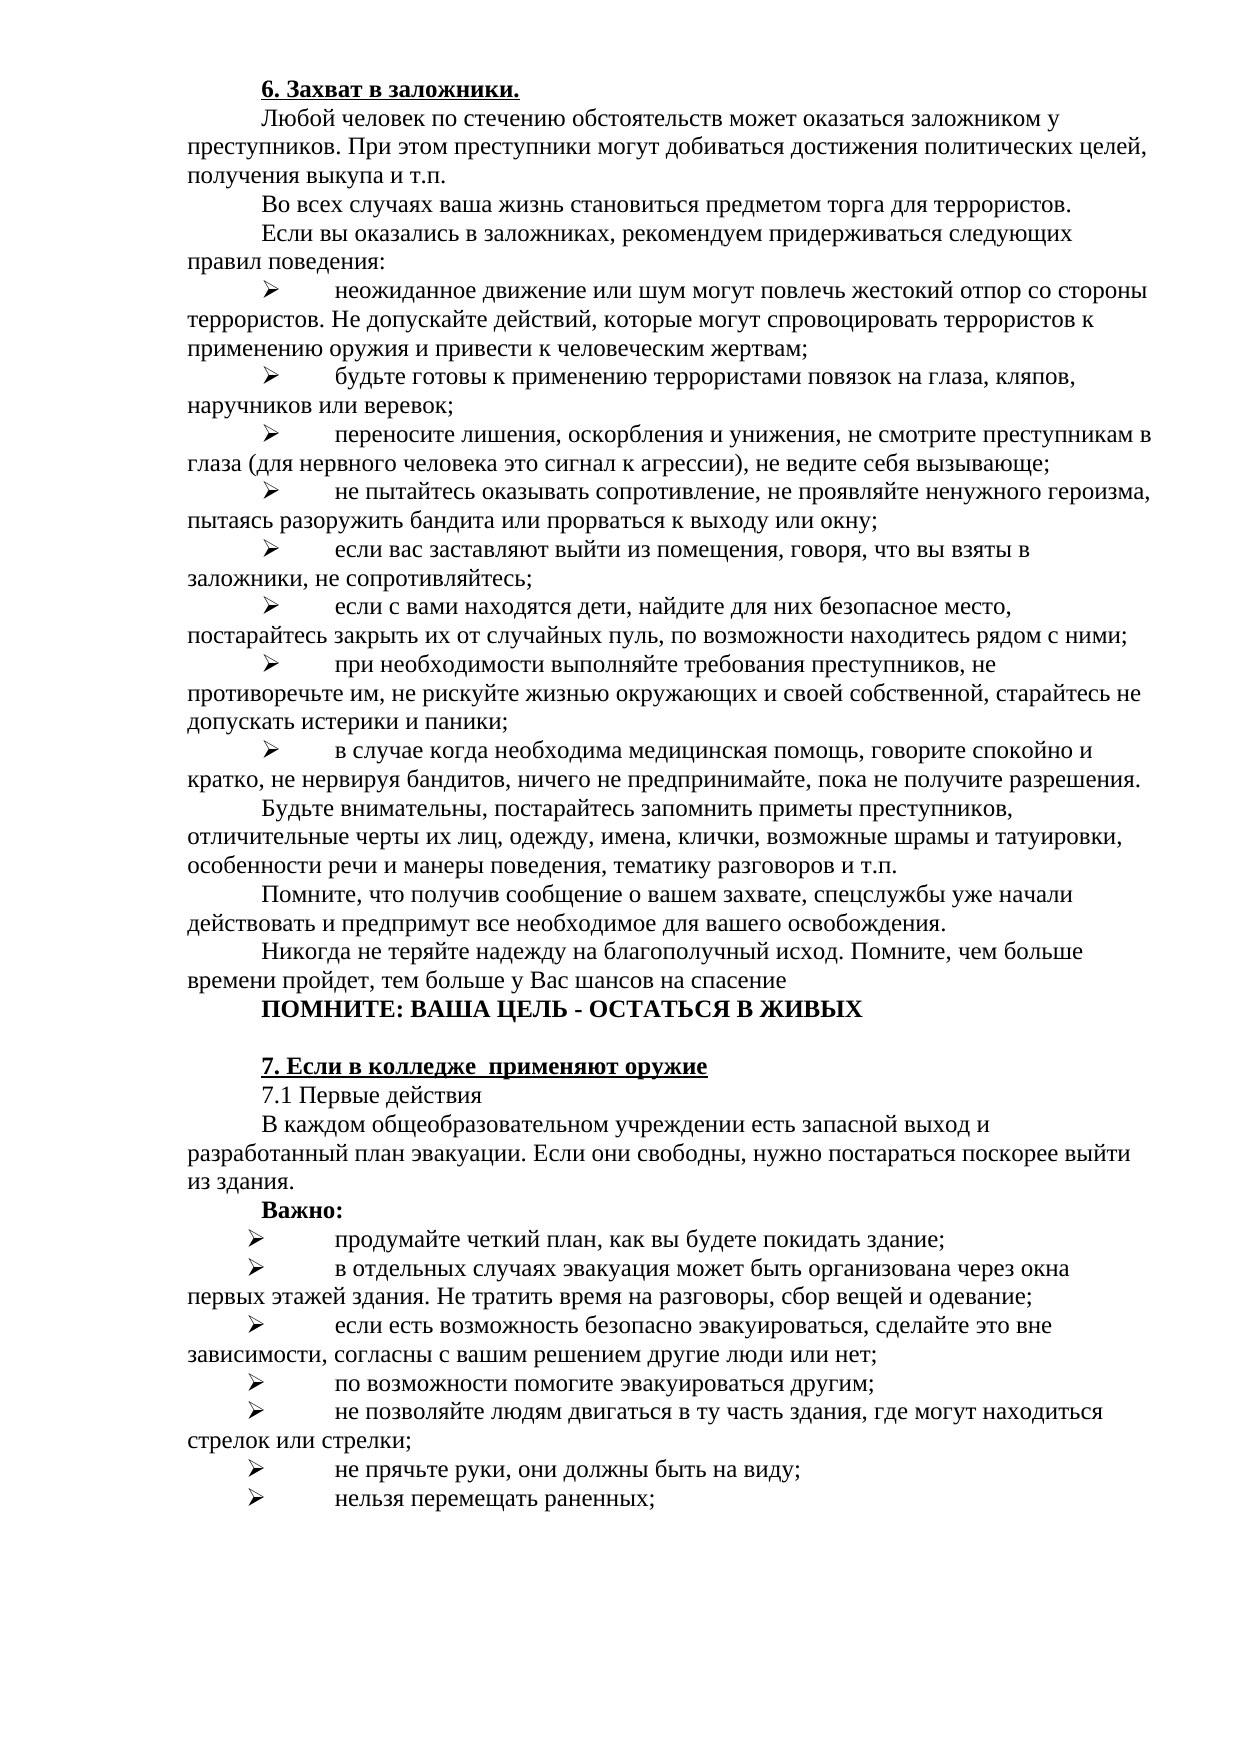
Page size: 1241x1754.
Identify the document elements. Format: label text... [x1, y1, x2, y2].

text Будьте внимательны, постарайтесь запомнить приметы преступников, отличительные черты их лиц, одежду, имена, клички, возможные шрамы и татуировки, особенности речи и манеры поведения, тематику разговоров и т.п. [187, 793, 1152, 879]
list в отдельных случаях эвакуация может быть организована через окна первых этажей здания. Не тратить время на разговоры, сбор вещей и одевание; [187, 1253, 1152, 1310]
list неожиданное движение или шум могут повлечь жестокий отпор со стороны террористов. Не допускайте действий, которые могут спровоцировать террористов к применению оружия и привести к человеческим жертвам; [187, 275, 1152, 361]
list продумайте четкий план, как вы будете покидать здание; [187, 1224, 1152, 1253]
text Любой человек по стечению обстоятельств может оказаться заложником у преступников. При этом преступники могут добиваться достижения политических целей, получения выкупа и т.п. [187, 103, 1152, 189]
list при необходимости выполняйте требования преступников, не противоречьте им, не рискуйте жизнью окружающих и своей собственной, старайтесь не допускать истерики и паники; [187, 649, 1152, 735]
list будьте готовы к применению террористами повязок на глаза, кляпов, наручников или веревок; [187, 361, 1152, 419]
list по возможности помогите эвакуироваться другим; [187, 1368, 1152, 1396]
text Во всех случаях ваша жизнь становиться предметом торга для террористов. [187, 189, 1152, 218]
list если есть возможность безопасно эвакуироваться, сделайте это вне зависимости, согласны с вашим решением другие люди или нет; [187, 1310, 1152, 1368]
list не пытайтесь оказывать сопротивление, не проявляйте ненужного героизма, пытаясь разоружить бандита или прорваться к выходу или окну; [187, 476, 1152, 534]
list если вас заставляют выйти из помещения, говоря, что вы взяты в заложники, не сопротивляйтесь; [187, 534, 1152, 591]
list в случае когда необходима медицинская помощь, говорите спокойно и кратко, не нервируя бандитов, ничего не предпринимайте, пока не получите разрешения. [187, 735, 1152, 793]
text В каждом общеобразовательном учреждении есть запасной выход и разработанный план эвакуации. Если они свободны, нужно постараться поскорее выйти из здания. [187, 1109, 1152, 1195]
text Важно: [187, 1195, 1152, 1224]
text Если вы оказались в заложниках, рекомендуем придерживаться следующих правил поведения: [187, 218, 1152, 275]
text Помните, что получив сообщение о вашем захвате, спецслужбы уже начали действовать и предпримут все необходимое для вашего освобождения. [187, 879, 1152, 936]
text 7. Если в колледже применяют оружие [187, 1051, 1152, 1080]
text 6. Захват в заложники. [187, 74, 1152, 103]
text Никогда не теряйте надежду на благополучный исход. Помните, чем больше времени пройдет, тем больше у Вас шансов на спасение [187, 936, 1152, 994]
text ПОМНИТЕ: ВАША ЦЕЛЬ - ОСТАТЬСЯ В ЖИВЫХ [187, 994, 1152, 1023]
list не позволяйте людям двигаться в ту часть здания, где могут находиться стрелок или стрелки; [187, 1396, 1152, 1454]
list переносите лишения, оскорбления и унижения, не смотрите преступникам в глаза (для нервного человека это сигнал к агрессии), не ведите себя вызывающе; [187, 419, 1152, 476]
list не прячьте руки, они должны быть на виду; [187, 1454, 1152, 1483]
text 7.1 Первые действия [187, 1080, 1152, 1109]
list если с вами находятся дети, найдите для них безопасное место, постарайтесь закрыть их от случайных пуль, по возможности находитесь рядом с ними; [187, 591, 1152, 649]
list нельзя перемещать раненных; [187, 1483, 1152, 1511]
